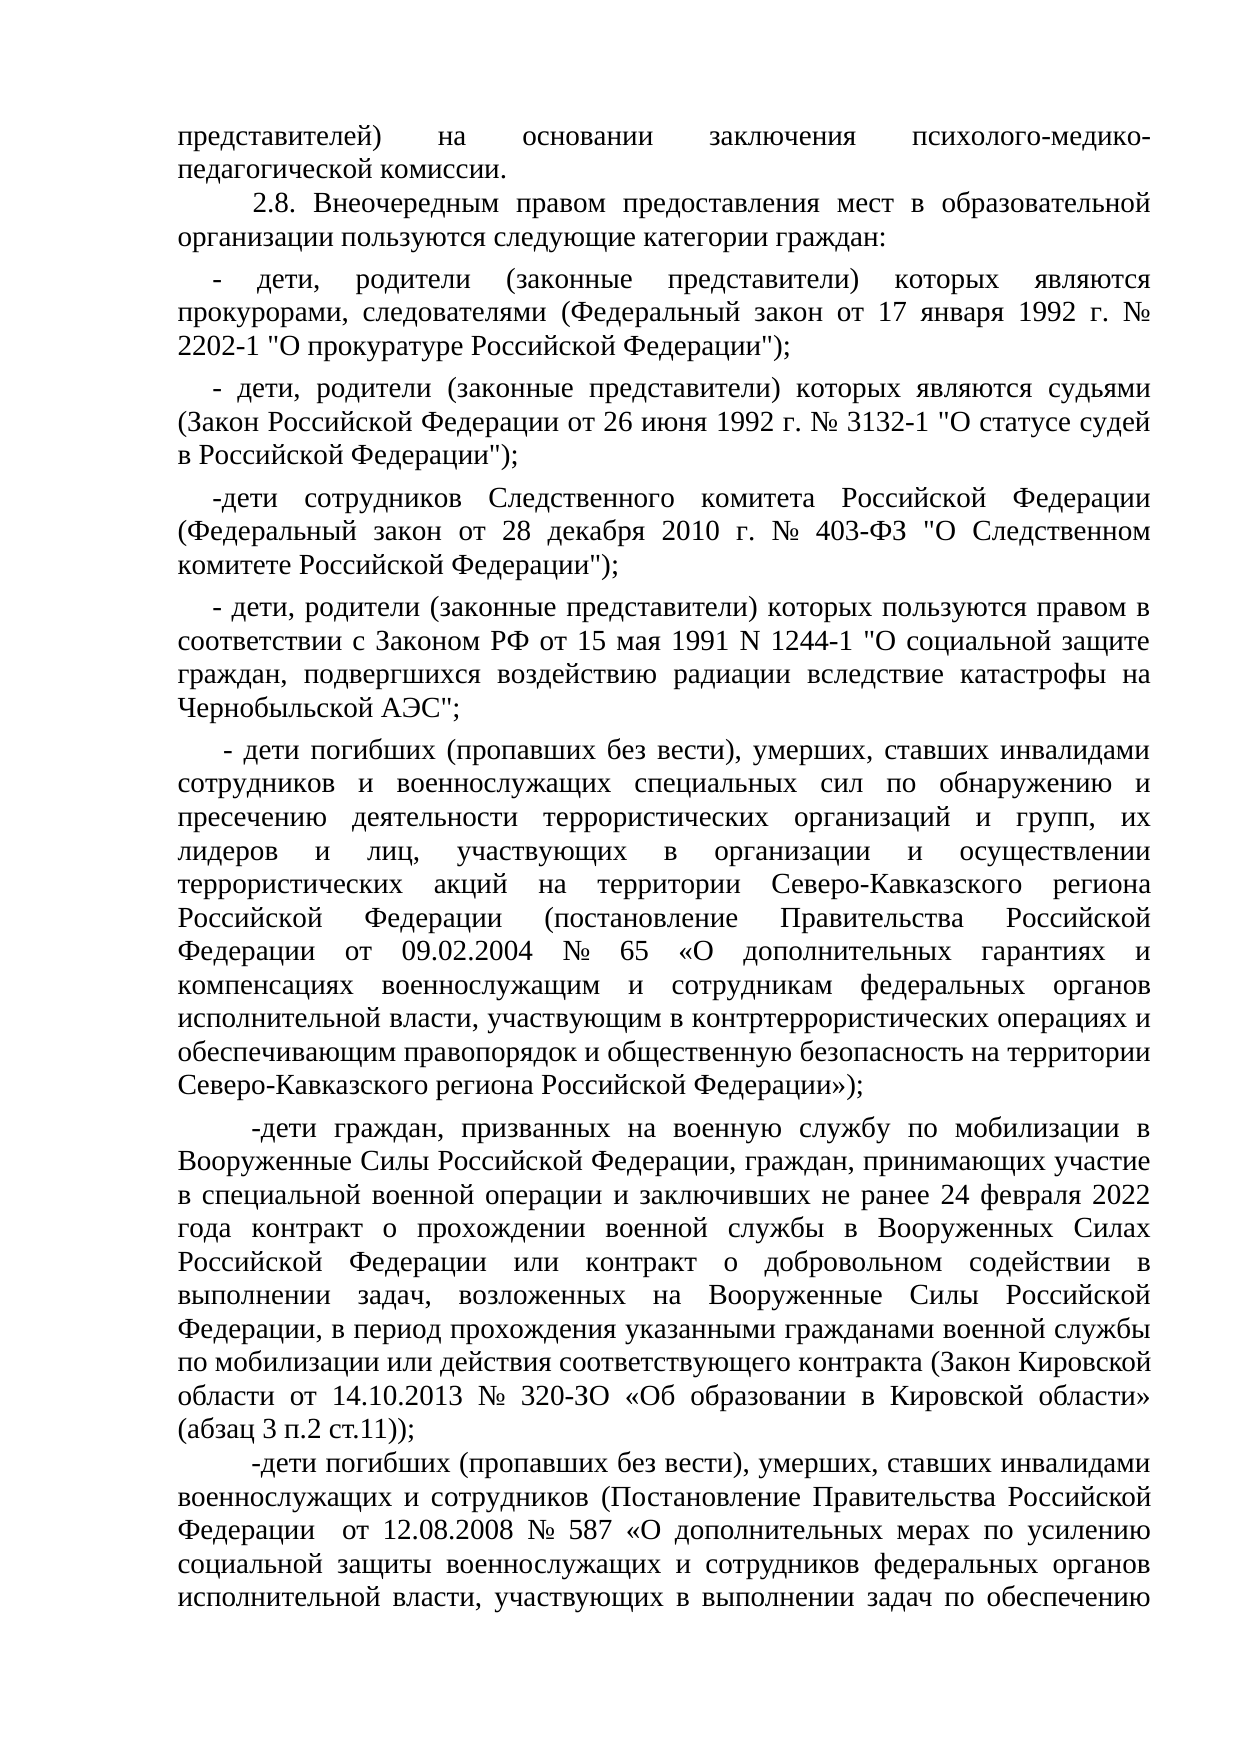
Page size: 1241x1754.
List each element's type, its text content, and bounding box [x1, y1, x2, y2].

text - дети, родители (законные представители) которых пользуются правом в соответствии с Законом РФ от 15 мая 1991 N 1244-1 "О социальной защите граждан, подвергшихся воздействию радиации вследствие катастрофы на Чернобыльской АЭС"; [177, 589, 1152, 723]
text 2.8. Внеочередным правом предоставления мест в образовательной организации пользуются следующие категории граждан: [177, 185, 1152, 252]
text - дети, родители (законные представители) которых являются судьями (Закон Российской Федерации от 26 июня 1992 г. № 3132-1 "О статусе судей в Российской Федерации"); [177, 370, 1152, 471]
text - дети погибших (пропавших без вести), умерших, ставших инвалидами сотрудников и военнослужащих специальных сил по обнаружению и пресечению деятельности террористических организаций и групп, их лидеров и лиц, участвующих в организации и осуществлении террористических акций на территории Северо-Кавказского региона Российской Федерации (постановление Правительства Российской Федерации от 09.02.2004 № 65 «О дополнительных гарантиях и компенсациях военнослужащим и сотрудникам федеральных органов исполнительной власти, участвующим в контртеррористических операциях и обеспечивающим правопорядок и общественную безопасность на территории Северо-Кавказского региона Российской Федерации»); [177, 732, 1152, 1101]
text -дети сотрудников Следственного комитета Российской Федерации (Федеральный закон от 28 декабря 2010 г. № 403-ФЗ "О Следственном комитете Российской Федерации"); [177, 480, 1152, 580]
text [177, 1445, 1152, 1613]
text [177, 118, 1152, 185]
text -дети граждан, призванных на военную службу по мобилизации в Вооруженные Силы Российской Федерации, граждан, принимающих участие в специальной военной операции и заключивших не ранее 24 февраля 2022 года контракт о прохождении военной службы в Вооруженных Силах Российской Федерации или контракт о добровольном содействии в выполнении задач, возложенных на Вооруженные Силы Российской Федерации, в период прохождения указанными гражданами военной службы по мобилизации или действия соответствующего контракта (Закон Кировской области от 14.10.2013 № 320-ЗО «Об образовании в Кировской области» (абзац 3 п.2 ст.11)); [177, 1110, 1152, 1445]
text - дети, родители (законные представители) которых являются прокурорами, следователями (Федеральный закон от 17 января 1992 г. № 2202-1 "О прокуратуре Российской Федерации"); [177, 261, 1152, 362]
